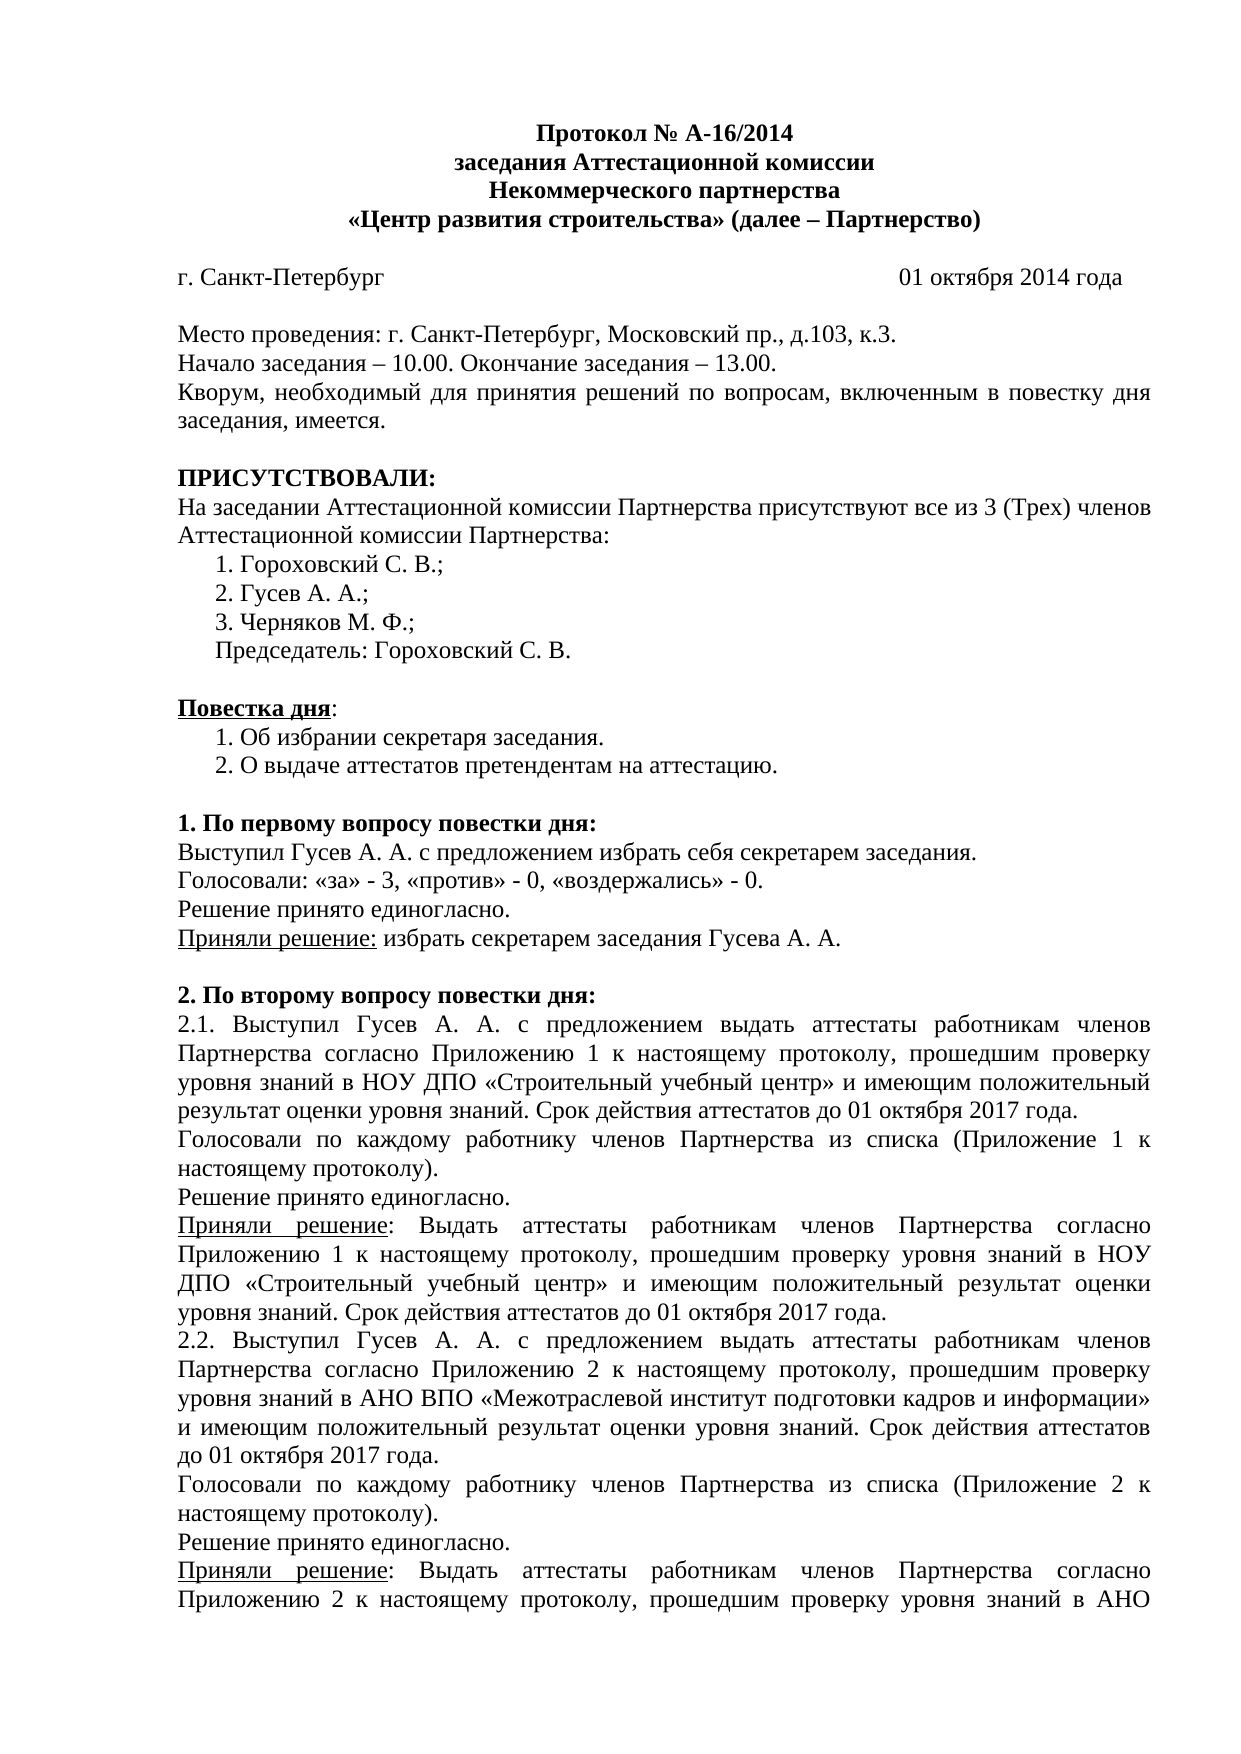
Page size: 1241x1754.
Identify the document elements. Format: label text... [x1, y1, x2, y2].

text Решение принято единогласно. [177, 894, 1152, 923]
text 1. Об избрании секретаря заседания. [215, 722, 1152, 751]
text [177, 1556, 1152, 1613]
text Протокол № А-16/2014 [177, 118, 1152, 147]
text Голосовали: «за» - 3, «против» - 0, «воздержались» - 0. [177, 866, 1152, 894]
text г. Санкт-Петербург 01 октября 2014 года [177, 262, 1152, 291]
text ПРИСУТСТВОВАЛИ: [177, 463, 1152, 492]
text 2. Гусев А. А.; [215, 578, 1152, 607]
text Приняли решение: избрать секретарем заседания Гусева А. А. [177, 923, 1152, 952]
text Голосовали по каждому работнику членов Партнерства из списка (Приложение 1 к настоящему протоколу). [177, 1124, 1152, 1182]
text Кворум, необходимый для принятия решений по вопросам, включенным в повестку дня заседания, имеется. [177, 377, 1152, 434]
text «Центр развития строительства» (далее – Партнерство) [177, 204, 1152, 233]
text 1. Гороховский С. В.; [215, 549, 1152, 578]
text Начало заседания – 10.00. Окончание заседания – 13.00. [177, 348, 1152, 377]
text Решение принято единогласно. [177, 1182, 1152, 1211]
text Место проведения: г. Санкт-Петербург, Московский пр., д.103, к.3. [177, 319, 1152, 348]
text Голосовали по каждому работнику членов Партнерства из списка (Приложение 2 к настоящему протоколу). [177, 1469, 1152, 1527]
text 2.1. Выступил Гусев А. А. с предложением выдать аттестаты работникам членов Партнерства согласно Приложению 1 к настоящему протоколу, прошедшим проверку уровня знаний в НОУ ДПО «Строительный учебный центр» и имеющим положительный результат оценки уровня знаний. Срок действия аттестатов до 01 октября 2017 года. [177, 1009, 1152, 1124]
text 2. По второму вопросу повестки дня: [177, 981, 1152, 1009]
text 3. Черняков М. Ф.; [215, 607, 1152, 636]
text Приняли решение: Выдать аттестаты работникам членов Партнерства согласно Приложению 1 к настоящему протоколу, прошедшим проверку уровня знаний в НОУ ДПО «Строительный учебный центр» и имеющим положительный результат оценки уровня знаний. Срок действия аттестатов до 01 октября 2017 года. [177, 1211, 1152, 1326]
text 1. По первому вопросу повестки дня: [177, 808, 1152, 837]
text 2.2. Выступил Гусев А. А. с предложением выдать аттестаты работникам членов Партнерства согласно Приложению 2 к настоящему протоколу, прошедшим проверку уровня знаний в АНО ВПО «Межотраслевой институт подготовки кадров и информации» и имеющим положительный результат оценки уровня знаний. Срок действия аттестатов до 01 октября 2017 года. [177, 1326, 1152, 1469]
text Повестка дня: [177, 693, 1152, 722]
text На заседании Аттестационной комиссии Партнерства присутствуют все из 3 (Трех) членов Аттестационной комиссии Партнерства: [177, 492, 1152, 549]
text Некоммерческого партнерства [177, 176, 1152, 204]
text Председатель: Гороховский С. В. [215, 636, 1152, 664]
text Решение принято единогласно. [177, 1527, 1152, 1556]
text 2. О выдаче аттестатов претендентам на аттестацию. [215, 751, 1152, 779]
text заседания Аттестационной комиссии [177, 147, 1152, 176]
text Выступил Гусев А. А. с предложением избрать себя секретарем заседания. [177, 837, 1152, 866]
